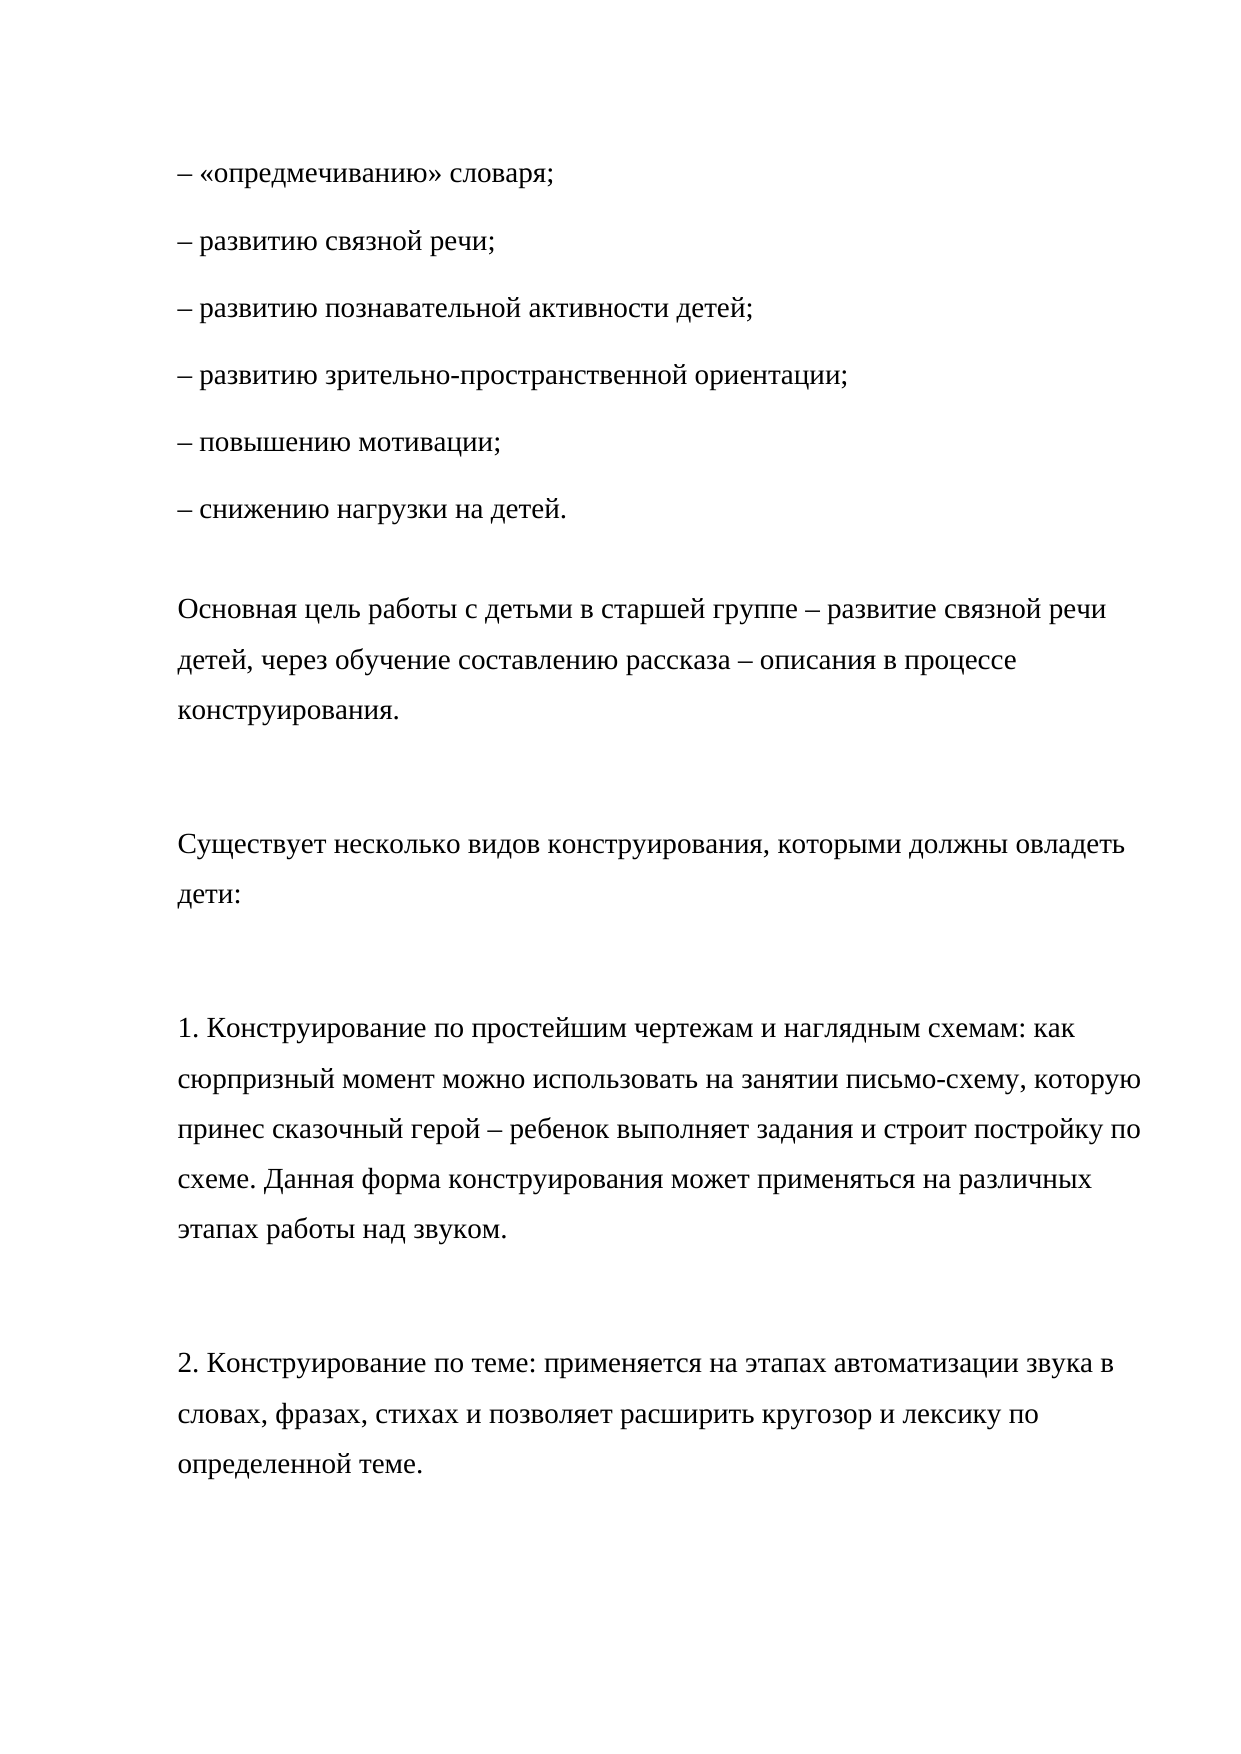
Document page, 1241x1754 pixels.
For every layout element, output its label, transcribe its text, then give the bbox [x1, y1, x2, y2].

text 2. Конструирование по теме: применяется на этапах автоматизации звука в словах, фразах, стихах и позволяет расширить кругозор и лексику по определенной теме. [177, 1346, 1152, 1480]
text Существует несколько видов конструирования, которыми должны овладеть дети: [177, 826, 1152, 910]
text – «опредмечиванию» словаря; [177, 156, 1152, 189]
text Основная цель работы с детьми в старшей группе – развитие связной речи детей, через обучение составлению рассказа – описания в процессе конструирования. [177, 592, 1152, 726]
text – снижению нагрузки на детей. [177, 491, 1152, 524]
text – развитию познавательной активности детей; [177, 290, 1152, 323]
text 1. Конструирование по простейшим чертежам и наглядным схемам: как сюрпризный момент можно использовать на занятии письмо-схему, которую принес сказочный герой – ребенок выполняет задания и строит постройку по схеме. Данная форма конструирования может применяться на различных этапах работы над звуком. [177, 1010, 1152, 1245]
text – развитию связной речи; [177, 223, 1152, 256]
text – развитию зрительно-пространственной ориентации; [177, 357, 1152, 390]
text – повышению мотивации; [177, 424, 1152, 457]
